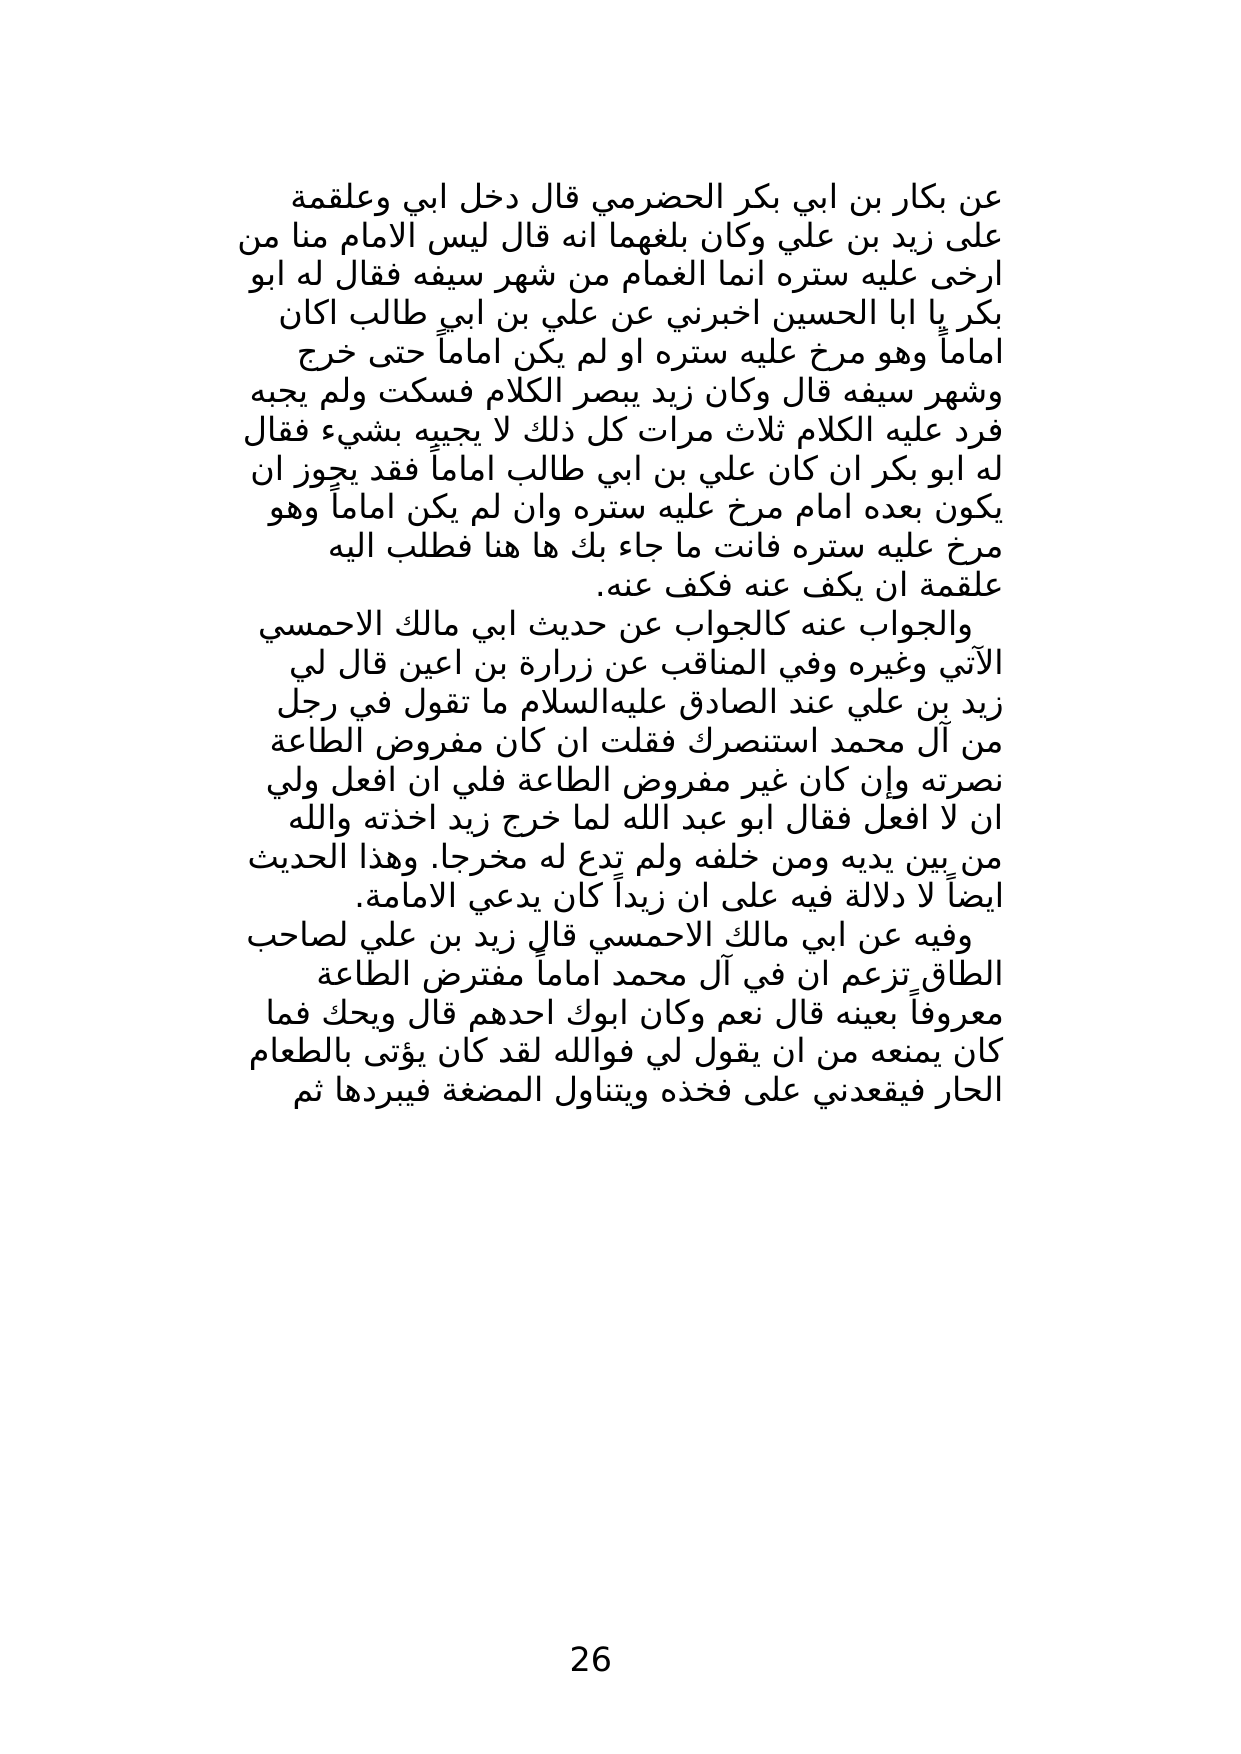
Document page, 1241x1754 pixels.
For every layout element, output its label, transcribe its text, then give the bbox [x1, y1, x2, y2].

text وفيه عن ابي مالك الاحمسي قال زيد بن علي لصاحب الطاق تزعم ان في آل محمد اماماً مفترض الطاعة معروفاً بعينه قال نعم وكان ابوك احدهم قال ويحك فما كان يمنعه من ان يقول لي فوالله لقد كان يؤتى بالطعام الحار فيقعدني على فخذه ويتناول المضغة فيبردها ثم [236, 915, 1004, 1110]
text والجواب عنه كالجواب عن حديث ابي مالك الاحمسي الآتي وغيره وفي المناقب عن زرارة بن اعين قال لي زيد بن علي عند الصادق عليه‌السلام ما تقول في رجل من آل محمد استنصرك فقلت ان كان مفروض الطاعة نصرته وإن كان غير مفروض الطاعة فلي ان افعل ولي ان لا افعل فقال ابو عبد الله لما خرج زيد اخذته والله من بين يديه ومن خلفه ولم تدع له مخرجا. وهذا الحديث ايضاً لا دلالة فيه على ان زيداً كان يدعي الامامة. [236, 604, 1004, 915]
text عن بكار بن ابي بكر الحضرمي قال دخل ابي وعلقمة على زيد بن علي وكان بلغهما انه قال ليس الامام منا من ارخى عليه ستره انما الغمام من شهر سيفه فقال له ابو بكر يا ابا الحسين اخبرني عن علي بن ابي طالب اكان اماماً وهو مرخ عليه ستره او لم يكن اماماً حتى خرج وشهر سيفه قال وكان زيد يبصر الكلام فسكت ولم يجبه فرد عليه الكلام ثلاث مرات كل ذلك لا يجيبه بشيء فقال له ابو بكر ان كان علي بن ابي طالب اماماً فقد يجوز ان يكون بعده امام مرخ عليه ستره وان لم يكن اماماً وهو مرخ عليه ستره فانت ما جاء بك ها هنا فطلب اليه علقمة ان يكف عنه فكف عنه. [236, 177, 1004, 604]
